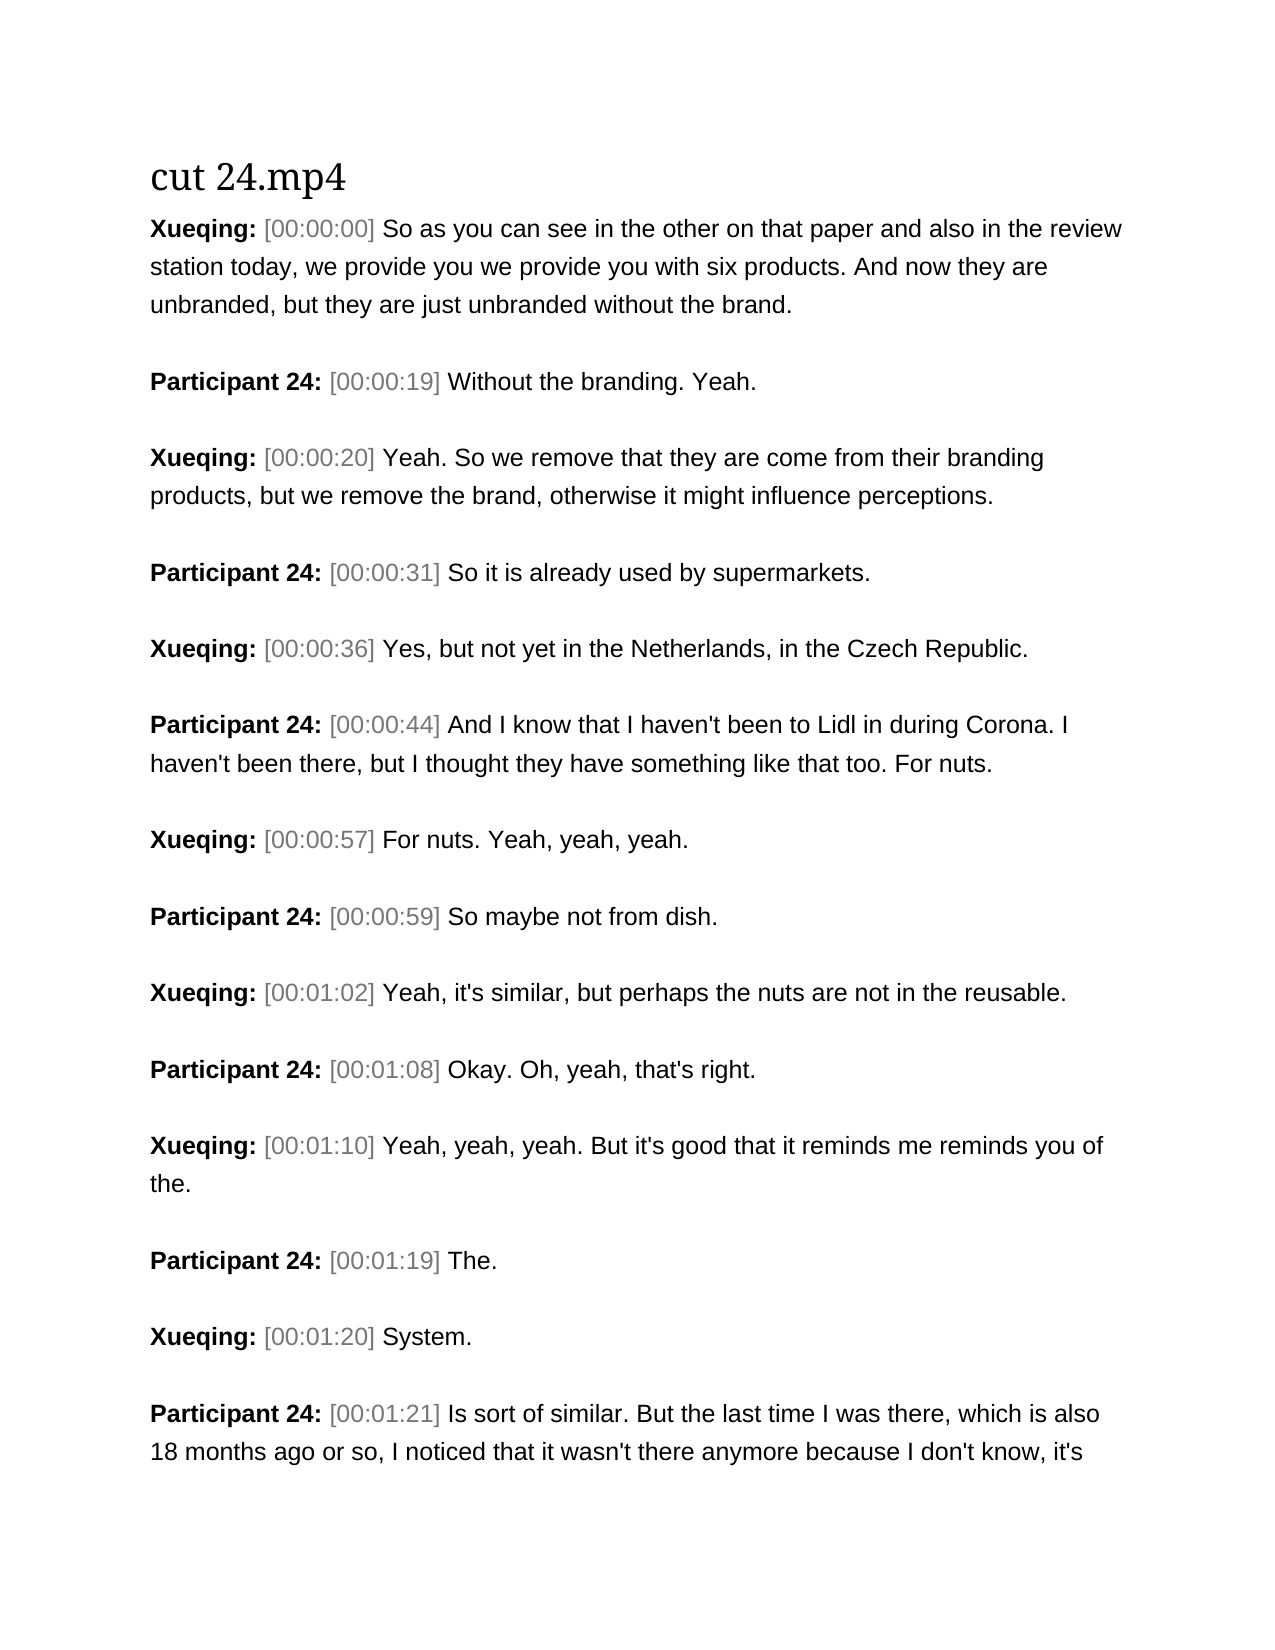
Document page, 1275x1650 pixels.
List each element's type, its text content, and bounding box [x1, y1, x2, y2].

text Participant 24: [00:00:19] Without the branding. Yeah. [150, 366, 1125, 395]
subtitle cut 24.mp4 [150, 150, 1125, 201]
text Xueqing: [00:00:20] Yeah. So we remove that they are come from their branding products, but we remove the brand, otherwise it might influence perceptions. [150, 443, 1125, 510]
text Xueqing: [00:00:57] For nuts. Yeah, yeah, yeah. [150, 825, 1125, 854]
text Participant 24: [00:00:31] So it is already used by supermarkets. [150, 558, 1125, 586]
text Participant 24: [00:01:08] Okay. Oh, yeah, that's right. [150, 1054, 1125, 1083]
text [150, 1399, 1125, 1466]
text Xueqing: [00:01:20] System. [150, 1322, 1125, 1351]
text Participant 24: [00:00:59] So maybe not from dish. [150, 902, 1125, 930]
text Xueqing: [00:00:00] So as you can see in the other on that paper and also in the review station today, we provide you we provide you with six products. And now they are unbranded, but they are just unbranded without the brand. [150, 213, 1125, 319]
text Xueqing: [00:01:02] Yeah, it's similar, but perhaps the nuts are not in the reusable. [150, 978, 1125, 1007]
text Xueqing: [00:00:36] Yes, but not yet in the Netherlands, in the Czech Republic. [150, 634, 1125, 663]
text Participant 24: [00:01:19] The. [150, 1246, 1125, 1274]
text Xueqing: [00:01:10] Yeah, yeah, yeah. But it's good that it reminds me reminds you of the. [150, 1131, 1125, 1198]
text Participant 24: [00:00:44] And I know that I haven't been to Lidl in during Corona. I haven't been there, but I thought they have something like that too. For nuts. [150, 711, 1125, 777]
